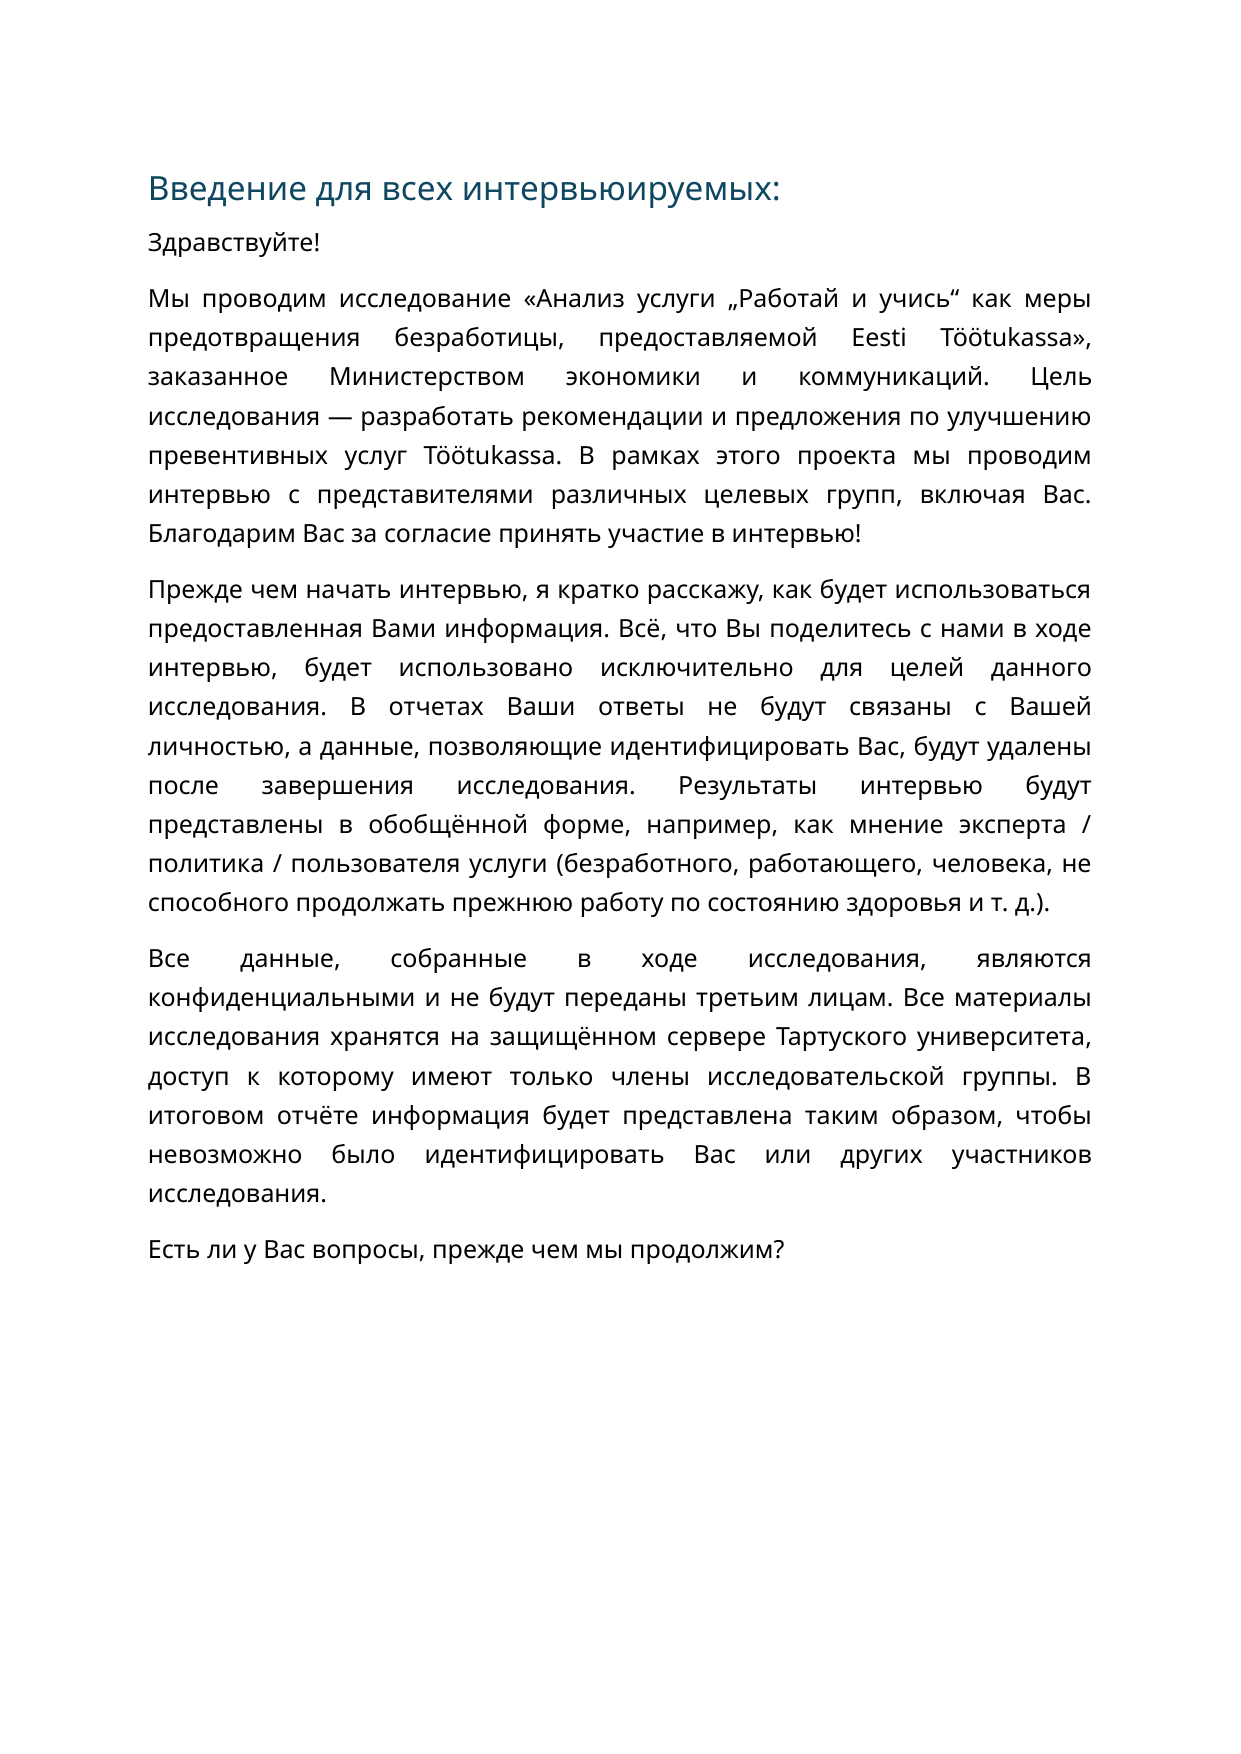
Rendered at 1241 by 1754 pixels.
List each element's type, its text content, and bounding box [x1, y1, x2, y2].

text Мы проводим исследование «Анализ услуги „Работай и учись“ как меры предотвращения безработицы, предоставляемой Eesti Töötukassa», заказанное Министерством экономики и коммуникаций. Цель исследования — разработать рекомендации и предложения по улучшению превентивных услуг Töötukassa. В рамках этого проекта мы проводим интервью с представителями различных целевых групп, включая Вас. Благодарим Вас за согласие принять участие в интервью! [148, 281, 1093, 550]
text Прежде чем начать интервью, я кратко расскажу, как будет использоваться предоставленная Вами информация. Всё, что Вы поделитесь с нами в ходе интервью, будет использовано исключительно для целей данного исследования. В отчетах Ваши ответы не будут связаны с Вашей личностью, а данные, позволяющие идентифицировать Вас, будут удалены после завершения исследования. Результаты интервью будут представлены в обобщённой форме, например, как мнение эксперта / политика / пользователя услуги (безработного, работающего, человека, не способного продолжать прежнюю работу по состоянию здоровья и т. д.). [148, 571, 1093, 919]
text Все данные, собранные в ходе исследования, являются конфиденциальными и не будут переданы третьим лицам. Все материалы исследования хранятся на защищённом сервере Тартуского университета, доступ к которому имеют только члены исследовательской группы. В итоговом отчёте информация будет представлена таким образом, чтобы невозможно было идентифицировать Вас или других участников исследования. [148, 941, 1093, 1210]
text Здравствуйте! [148, 225, 1093, 259]
subtitle Введение для всех интервьюируемых: [148, 164, 1093, 210]
text Есть ли у Вас вопросы, прежде чем мы продолжим? [148, 1231, 1093, 1266]
